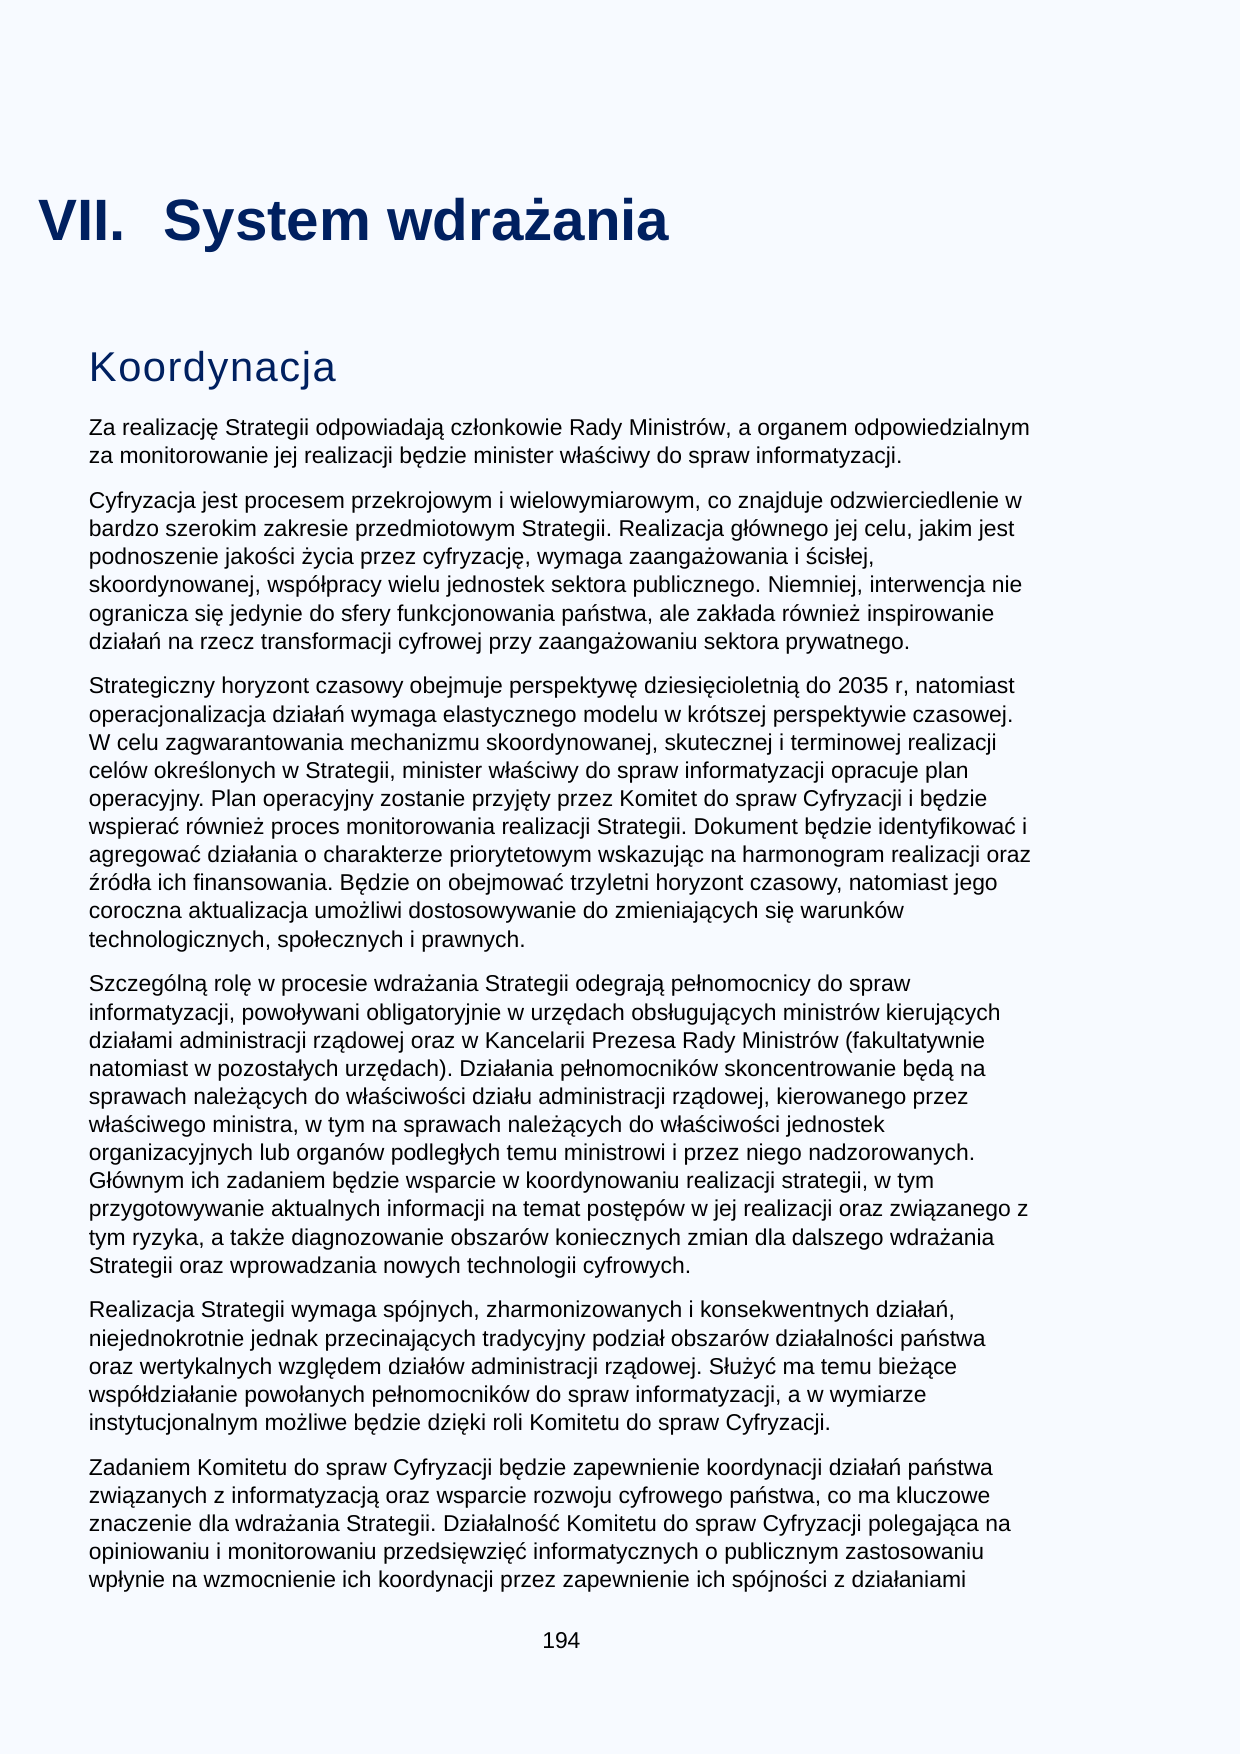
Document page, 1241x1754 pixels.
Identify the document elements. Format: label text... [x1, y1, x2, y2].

text Strategiczny horyzont czasowy obejmuje perspektywę dziesięcioletnią do 2035 r, natomiast operacjonalizacja działań wymaga elastycznego modelu w krótszej perspektywie czasowej. W celu zagwarantowania mechanizmu skoordynowanej, skutecznej i terminowej realizacji celów określonych w Strategii, minister właściwy do spraw informatyzacji opracuje plan operacyjny. Plan operacyjny zostanie przyjęty przez Komitet do spraw Cyfryzacji i będzie wspierać również proces monitorowania realizacji Strategii. Dokument będzie identyfikować i agregować działania o charakterze priorytetowym wskazując na harmonogram realizacji oraz źródła ich finansowania. Będzie on obejmować trzyletni horyzont czasowy, natomiast jego coroczna aktualizacja umożliwi dostosowywanie do zmieniających się warunków technologicznych, społecznych i prawnych. [89, 672, 1033, 952]
text Za realizację Strategii odpowiadają członkowie Rady Ministrów, a organem odpowiedzialnym za monitorowanie jej realizacji będzie minister właściwy do spraw informatyzacji. [89, 414, 1033, 469]
subtitle System wdrażania [126, 185, 1033, 252]
text Szczególną rolę w procesie wdrażania Strategii odegrają pełnomocnicy do spraw informatyzacji, powoływani obligatoryjnie w urzędach obsługujących ministrów kierujących działami administracji rządowej oraz w Kancelarii Prezesa Rady Ministrów (fakultatywnie natomiast w pozostałych urzędach). Działania pełnomocników skoncentrowanie będą na sprawach należących do właściwości działu administracji rządowej, kierowanego przez właściwego ministra, w tym na sprawach należących do właściwości jednostek organizacyjnych lub organów podległych temu ministrowi i przez niego nadzorowanych. Głównym ich zadaniem będzie wsparcie w koordynowaniu realizacji strategii, w tym przygotowywanie aktualnych informacji na temat postępów w jej realizacji oraz związanego z tym ryzyka, a także diagnozowanie obszarów koniecznych zmian dla dalszego wdrażania Strategii oraz wprowadzania nowych technologii cyfrowych. [89, 970, 1033, 1278]
text Cyfryzacja jest procesem przekrojowym i wielowymiarowym, co znajduje odzwierciedlenie w bardzo szerokim zakresie przedmiotowym Strategii. Realizacja głównego jej celu, jakim jest podnoszenie jakości życia przez cyfryzację, wymaga zaangażowania i ścisłej, skoordynowanej, współpracy wielu jednostek sektora publicznego. Niemniej, interwencja nie ogranicza się jedynie do sfery funkcjonowania państwa, ale zakłada również inspirowanie działań na rzecz transformacji cyfrowej przy zaangażowaniu sektora prywatnego. [89, 487, 1033, 654]
subtitle Koordynacja [89, 342, 1033, 390]
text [89, 1454, 1033, 1593]
text Realizacja Strategii wymaga spójnych, zharmonizowanych i konsekwentnych działań, niejednokrotnie jednak przecinających tradycyjny podział obszarów działalności państwa oraz wertykalnych względem działów administracji rządowej. Służyć ma temu bieżące współdziałanie powołanych pełnomocników do spraw informatyzacji, a w wymiarze instytucjonalnym możliwe będzie dzięki roli Komitetu do spraw Cyfryzacji. [89, 1296, 1033, 1435]
